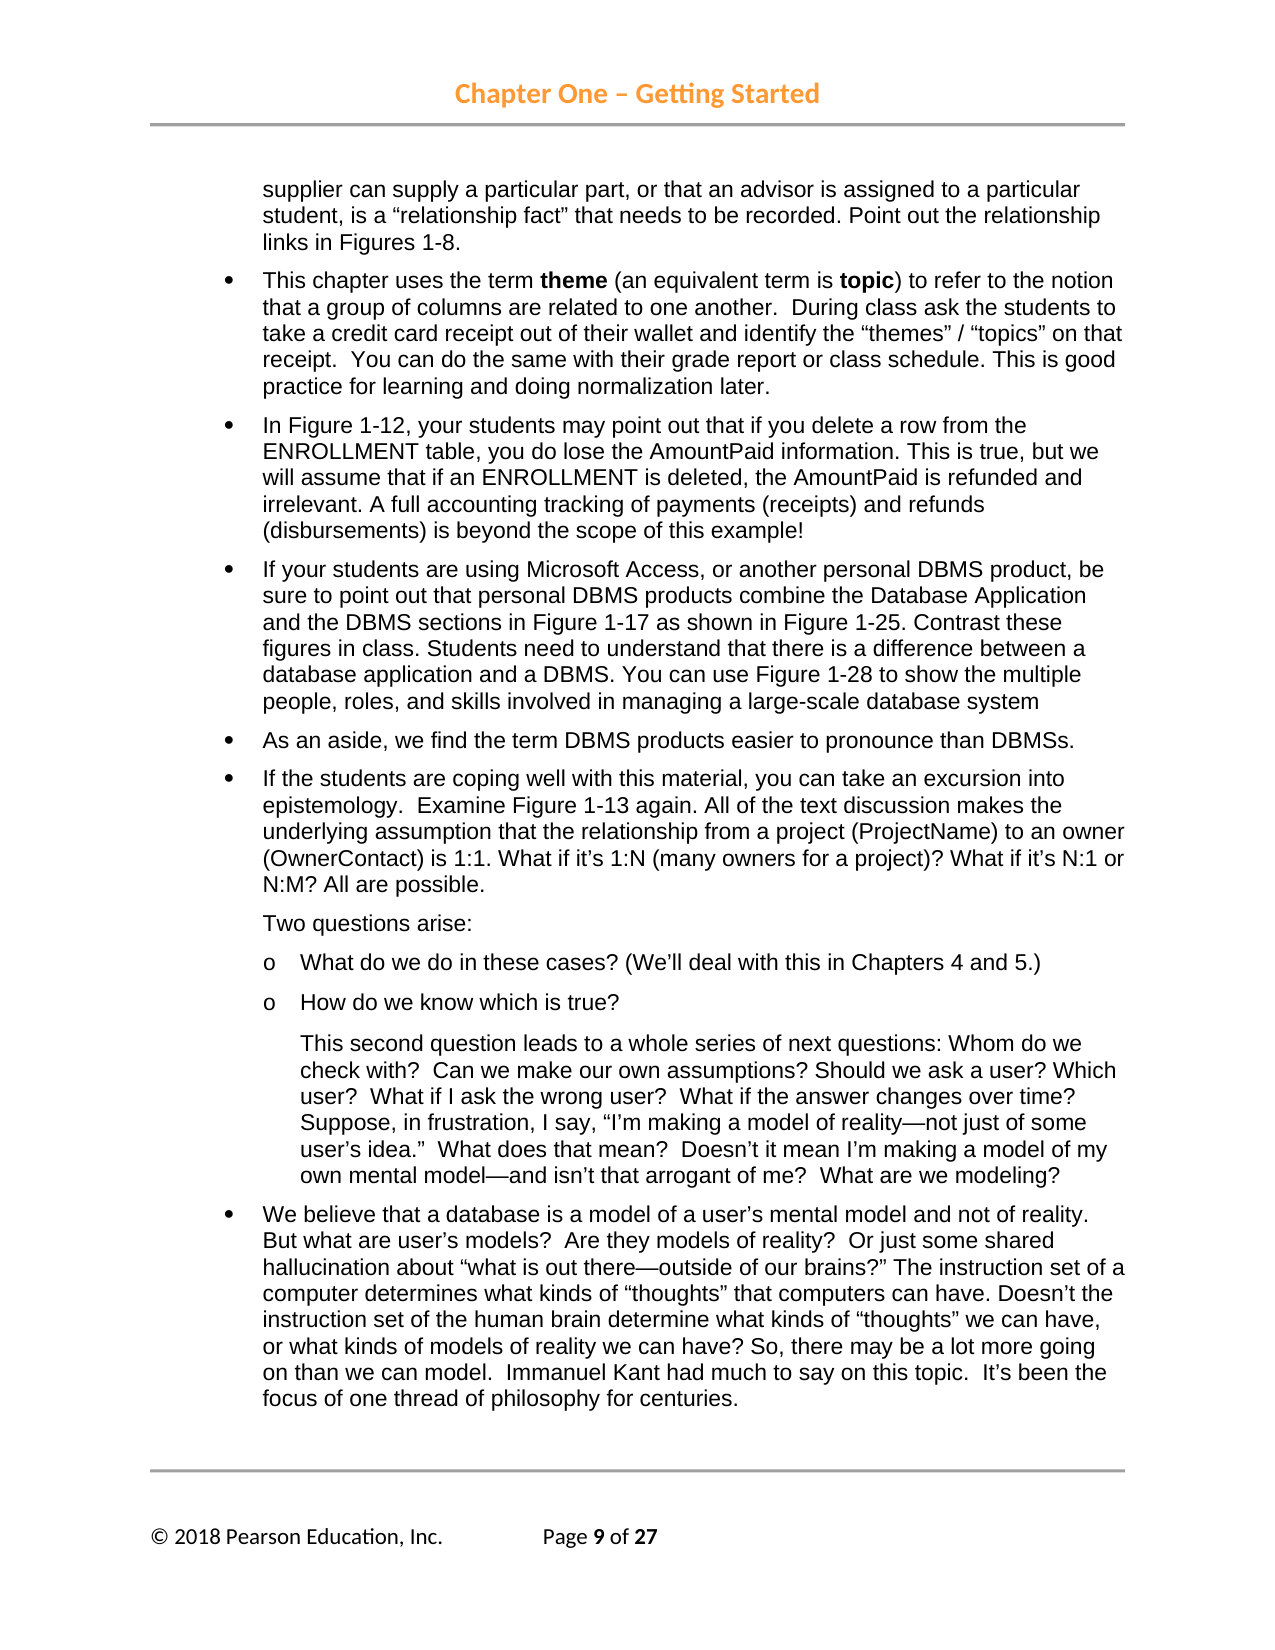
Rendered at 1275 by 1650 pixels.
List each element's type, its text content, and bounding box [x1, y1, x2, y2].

list If your students are using Microsoft Access, or another personal DBMS product, be sure to point out that personal DBMS products combine the Database Application and the DBMS sections in Figure 1-17 as shown in Figure 1-25. Contrast these figures in class. Students need to understand that there is a difference between a database application and a DBMS. You can use Figure 1-28 to show the multiple people, roles, and skills involved in managing a large-scale database system [225, 556, 1125, 714]
list We believe that a database is a model of a user’s mental model and not of reality. But what are user’s models? Are they models of reality? Or just some shared hallucination about “what is out there—outside of our brains?” The instruction set of a computer determines what kinds of “thoughts” that computers can have. Doesn’t the instruction set of the human brain determine what kinds of “thoughts” we can have, or what kinds of models of reality we can have? So, there may be a lot more going on than we can model. Immanuel Kant had much to say on this topic. It’s been the focus of one thread of philosophy for centuries. [225, 1201, 1125, 1412]
list This second question leads to a whole series of next questions: Whom do we check with? Can we make our own assumptions? Should we ask a user? Which user? What if I ask the wrong user? What if the answer changes over time? Suppose, in frustration, I say, “I’m making a model of reality—not just of some user’s idea.” What does that mean? Doesn’t it mean I’m making a model of my own mental model—and isn’t that arrogant of me? What are we modeling? [300, 1030, 1125, 1188]
list In Figure 1-12, your students may point out that if you delete a row from the ENROLLMENT table, you do lose the AmountPaid information. This is true, but we will assume that if an ENROLLMENT is deleted, the AmountPaid is refunded and irrelevant. A full accounting tracking of payments (receipts) and refunds (disbursements) is beyond the scope of this example! [225, 412, 1125, 543]
list If the students are coping well with this material, you can take an excursion into epistemology. Examine Figure 1-13 again. All of the text discussion makes the underlying assumption that the relationship from a project (ProjectName) to an owner (OwnerContact) is 1:1. What if it’s 1:N (many owners for a project)? What if it’s N:1 or N:M? All are possible. [225, 765, 1125, 897]
list What do we do in these cases? (We’ll deal with this in Chapters 4 and 5.) [262, 948, 1125, 977]
list Two questions arise: [262, 910, 1125, 936]
list As an aside, we find the term DBMS products easier to pronounce than DBMSs. [225, 727, 1125, 753]
list This chapter uses the term theme (an equivalent term is topic) to refer to the notion that a group of columns are related to one another. During class ask the students to take a credit card receipt out of their wallet and identify the “themes” / “topics” on that receipt. You can do the same with their grade report or class schedule. This is good practice for learning and doing normalization later. [225, 267, 1125, 399]
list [225, 176, 1125, 255]
list How do we know which is true? [262, 989, 1125, 1018]
